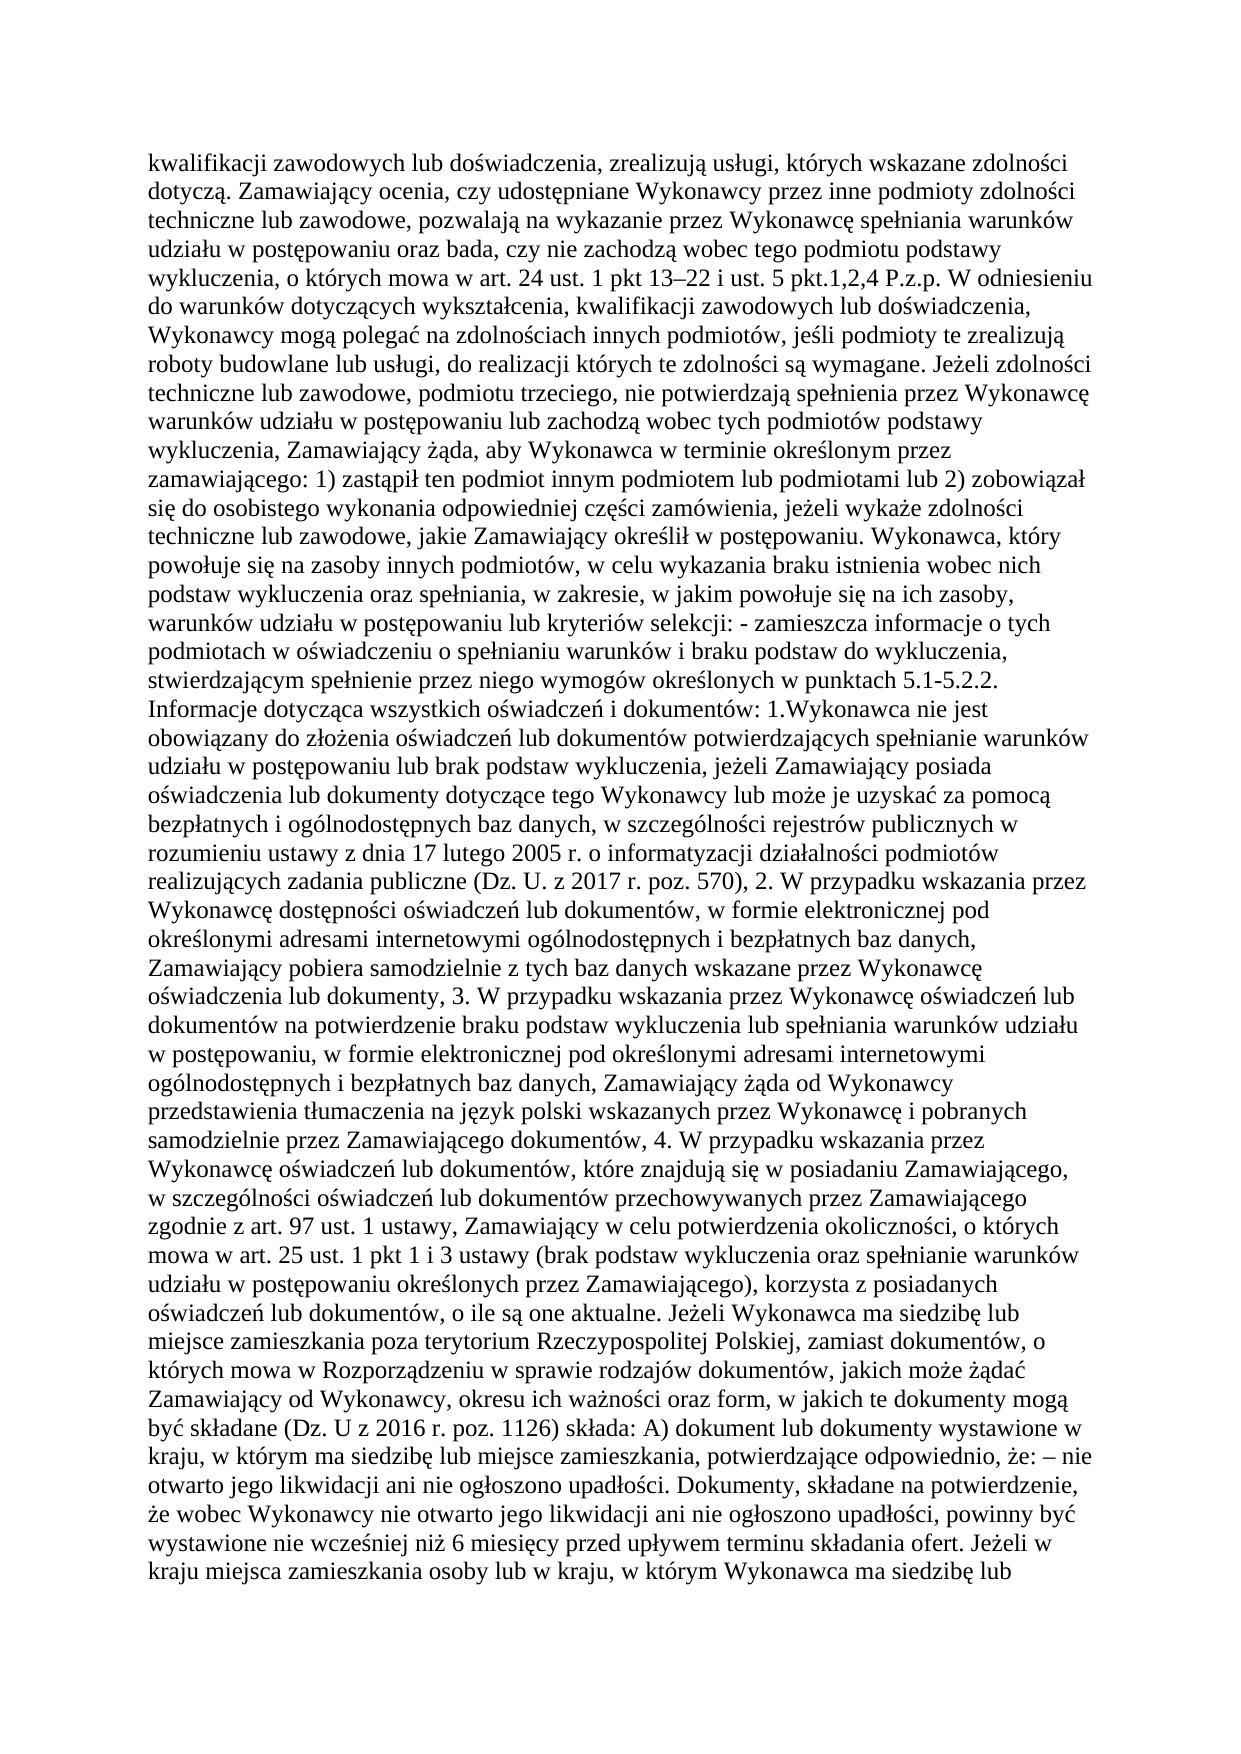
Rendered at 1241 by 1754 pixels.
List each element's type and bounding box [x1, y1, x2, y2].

text [148, 148, 1093, 1585]
